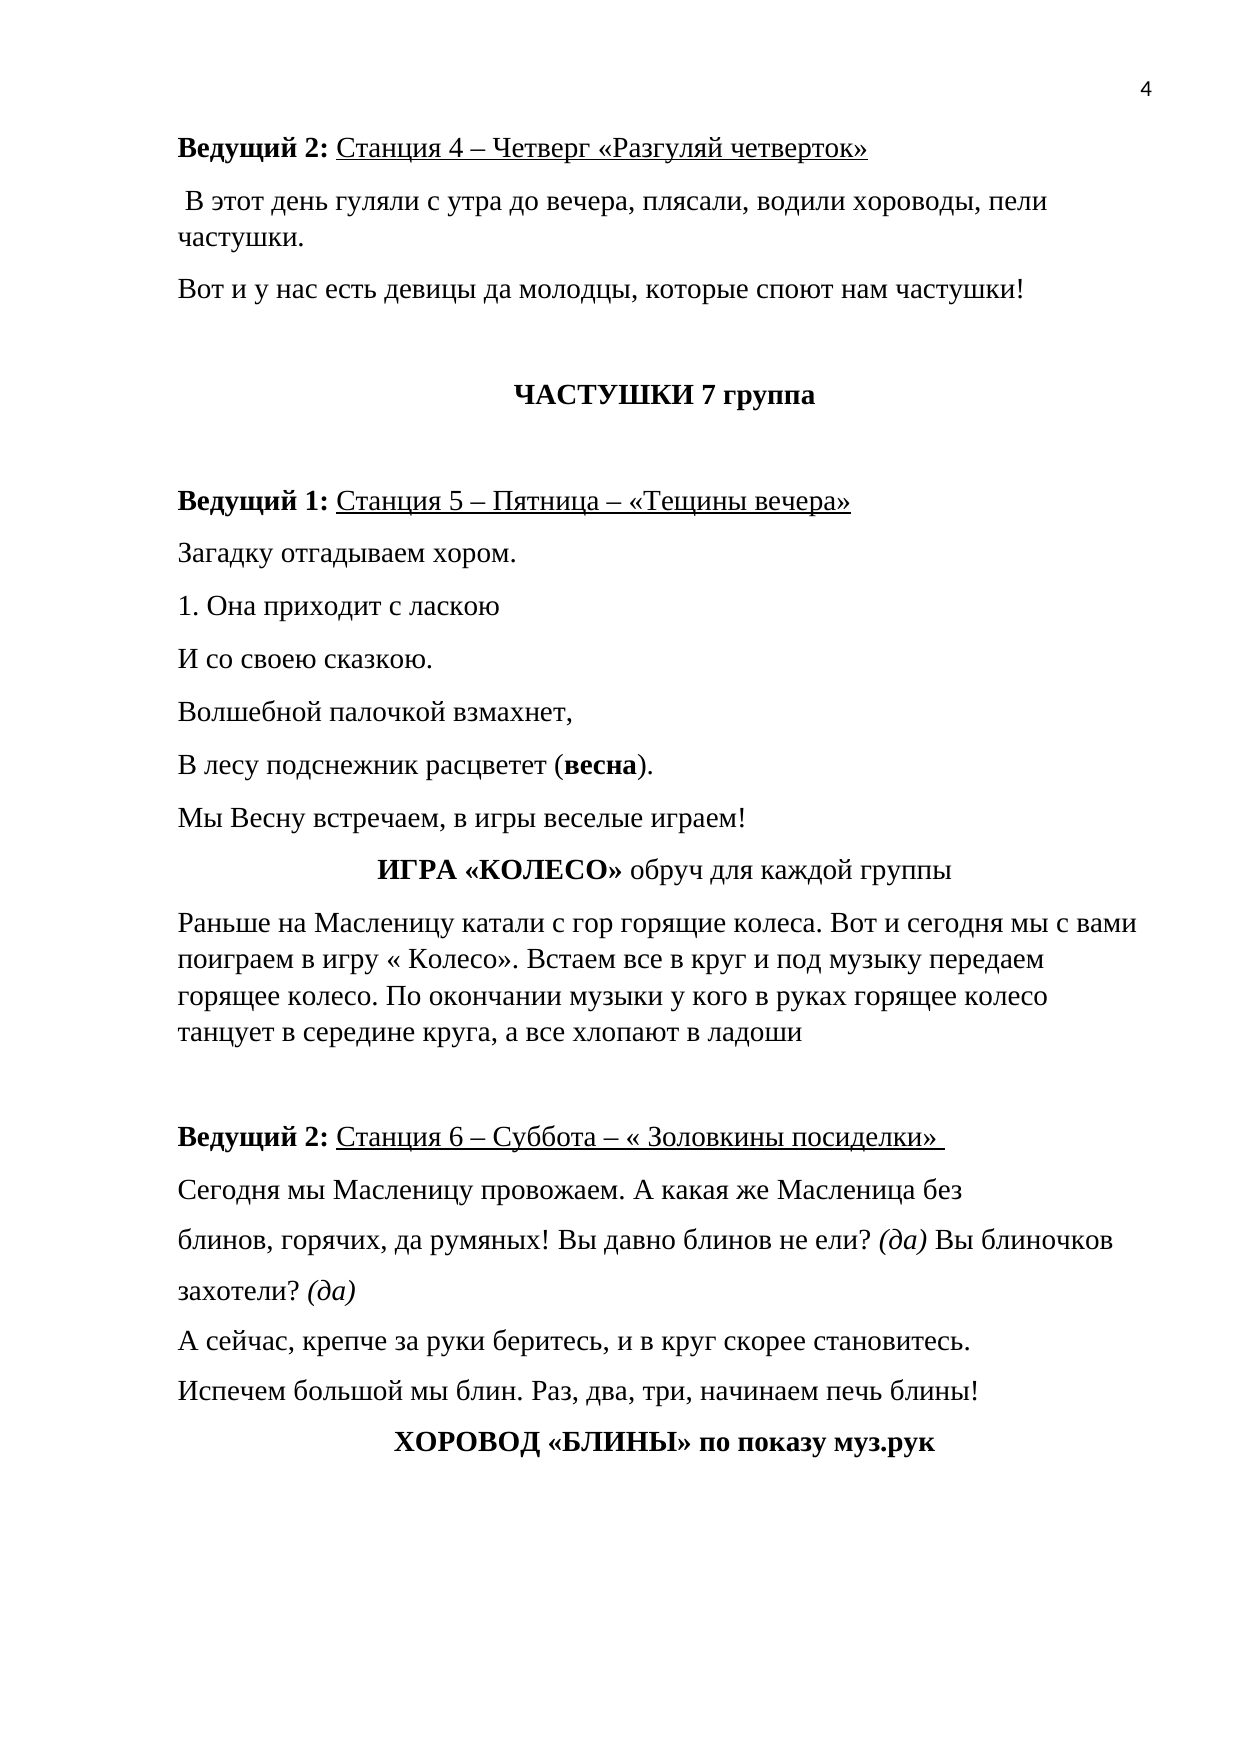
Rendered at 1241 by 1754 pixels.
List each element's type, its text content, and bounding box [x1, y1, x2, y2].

text В этот день гуляли с утра до вечера, плясали, водили хороводы, пели частушки. [177, 183, 1152, 252]
text Ведущий 2: Станция 4 – Четверг «Разгуляй четверток» [177, 130, 1152, 163]
text ИГРА «КОЛЕСО» обруч для каждой группы [177, 852, 1152, 886]
text 1. Она приходит с ласкою [177, 588, 1152, 622]
text Раньше на Масленицу катали с гор горящие колеса. Вот и сегодня мы с вами поиграем в игру « Колесо». Встаем все в круг и под музыку передаем горящее колесо. По окончании музыки у кого в руках горящее колесо танцует в середине круга, а все хлопают в ладоши [177, 905, 1152, 1047]
text Ведущий 1: Станция 5 – Пятница – «Тещины вечера» [177, 483, 1152, 516]
text И со своею сказкою. [177, 641, 1152, 675]
text Волшебной палочкой взмахнет, [177, 694, 1152, 728]
text А сейчас, крепче за руки беритесь, и в круг скорее становитесь. Испечем большой мы блин. Раз, два, три, начинаем печь блины! [177, 1323, 1152, 1407]
text Ведущий 2: Станция 6 – Суббота – « Золовкины посиделки» [177, 1119, 1152, 1153]
text Вот и у нас есть девицы да молодцы, которые споют нам частушки! [177, 272, 1152, 305]
text ЧАСТУШКИ 7 группа [177, 377, 1152, 411]
text Сегодня мы Масленицу провожаем. А какая же Масленица без блинов, горячих, да румяных! Вы давно блинов не ели? (да) Вы блиночков захотели? (да) [177, 1172, 1152, 1306]
text Мы Весну встречаем, в игры веселые играем! [177, 800, 1152, 833]
text Загадку отгадываем хором. [177, 536, 1152, 569]
text В лесу подснежник расцветет (весна). [177, 747, 1152, 780]
text ХОРОВОД «БЛИНЫ» по показу муз.рук [177, 1424, 1152, 1457]
